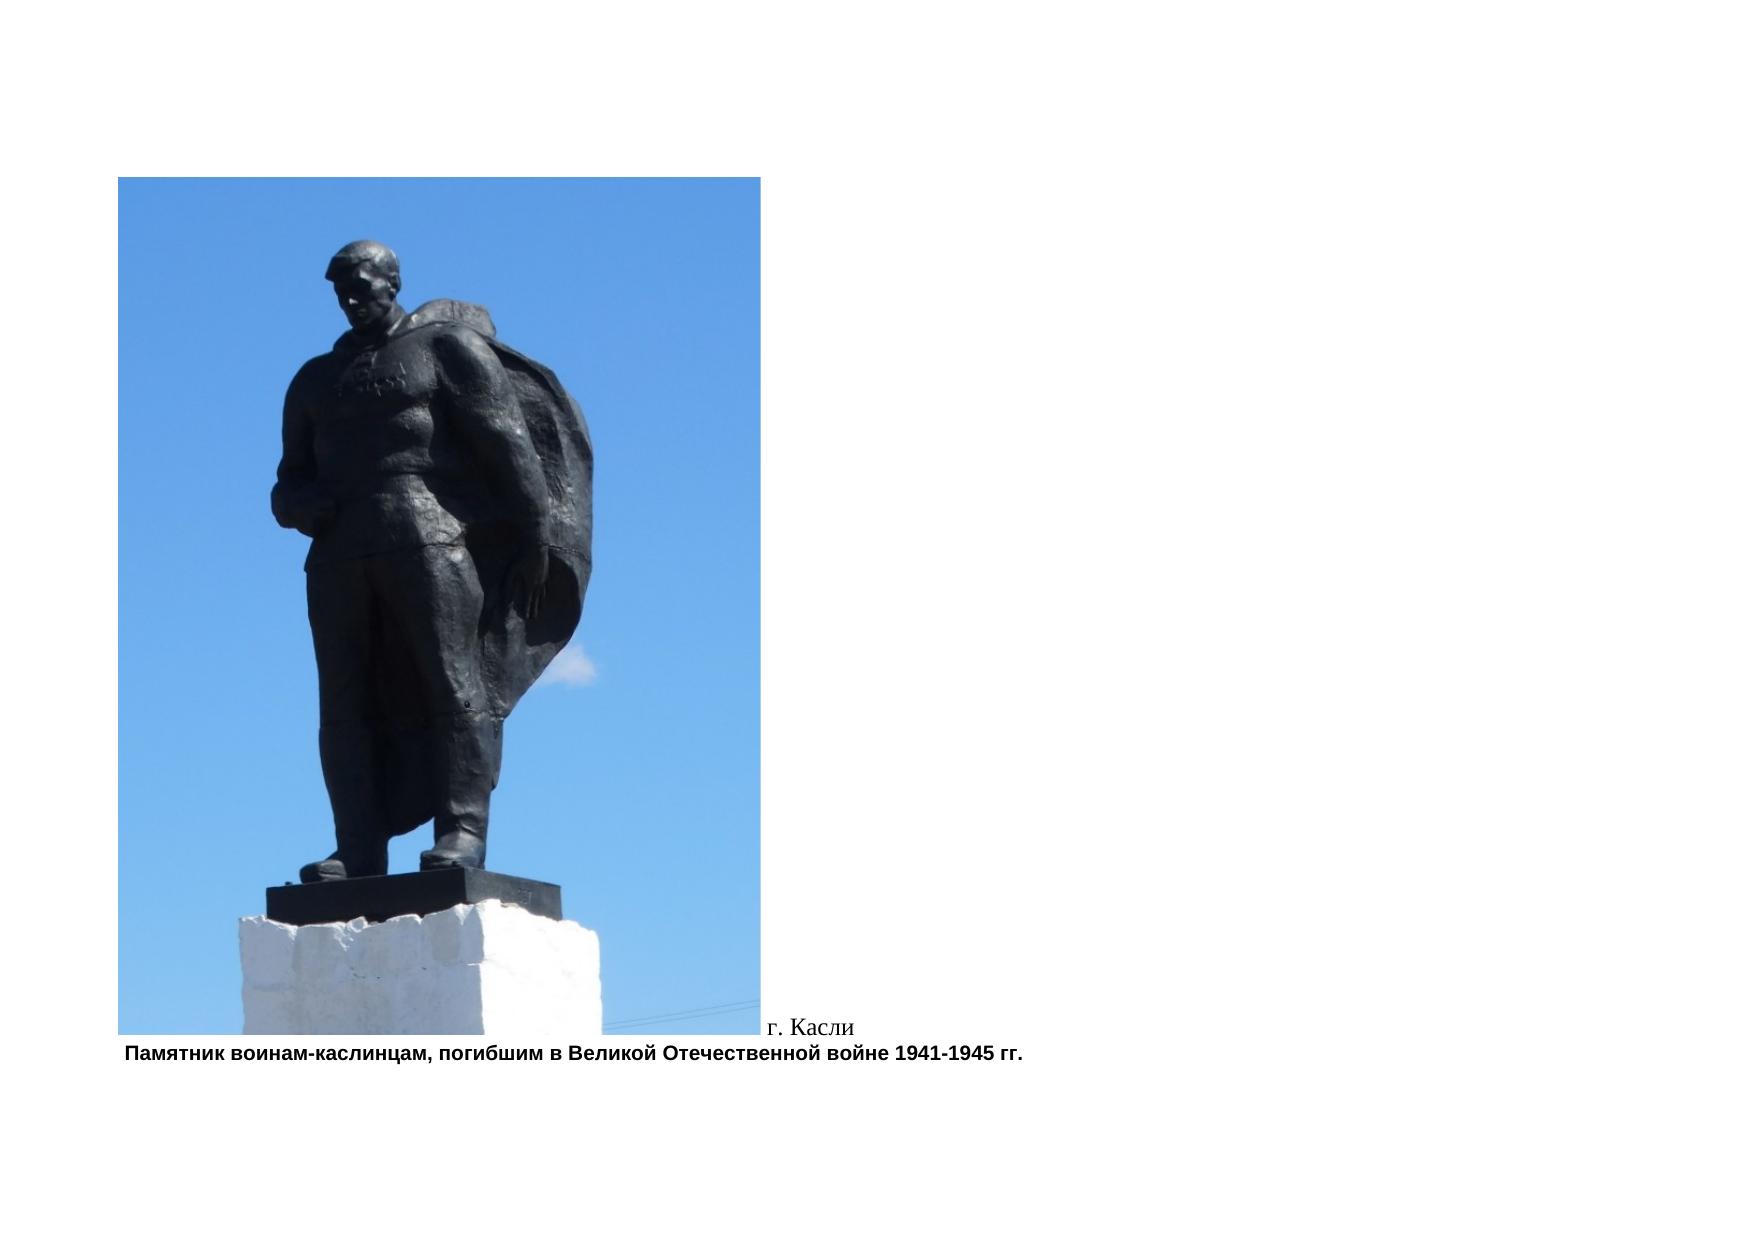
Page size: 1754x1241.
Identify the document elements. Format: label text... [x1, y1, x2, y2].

picture [118, 177, 761, 1035]
text Памятник воинам-каслинцам, погибшим в Великой Отечественной войне 1941-1945 гг. [118, 1040, 1665, 1064]
